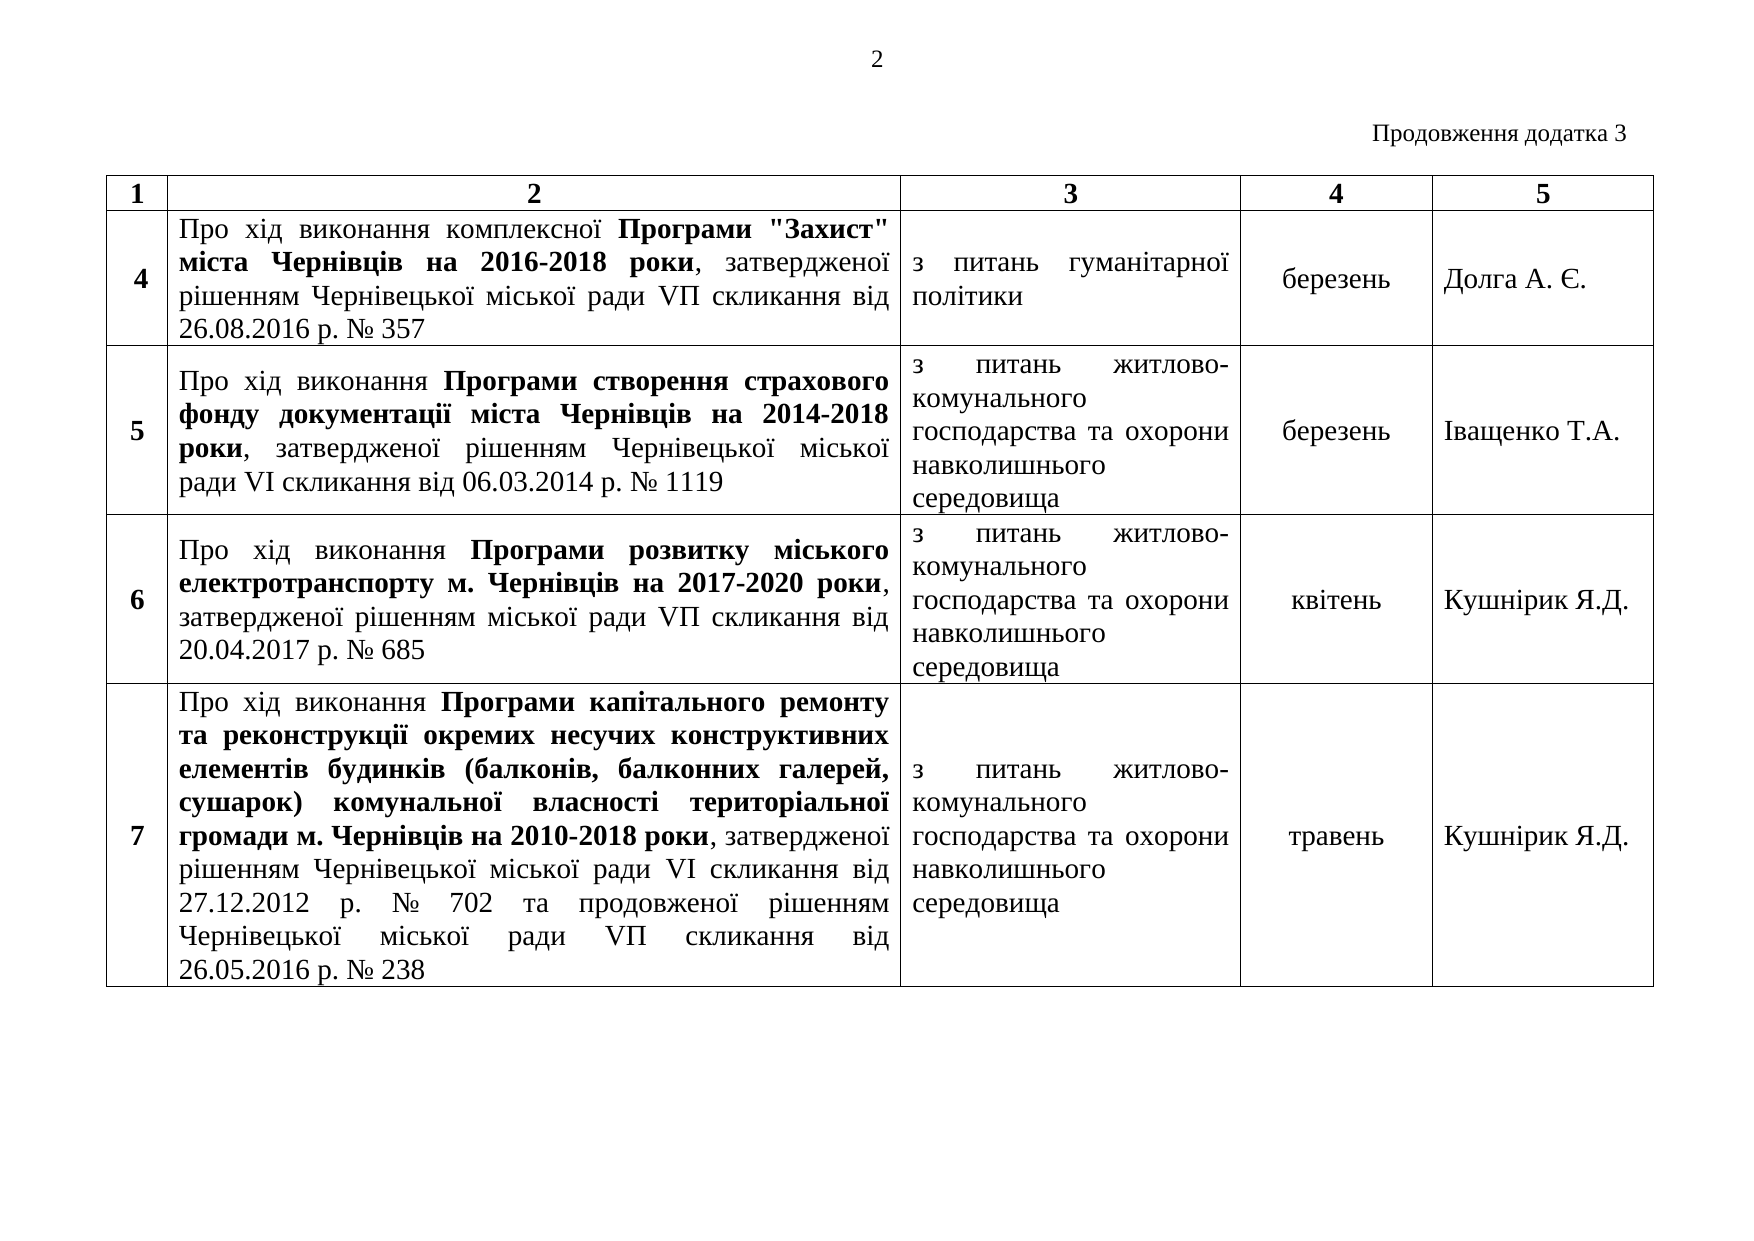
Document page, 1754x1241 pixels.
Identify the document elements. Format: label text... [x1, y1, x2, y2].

table_cell Про хід виконання Програми капітального ремонту та реконструкції окремих несучих конструктивних елементів будинків (балконів, балконних галерей, сушарок) комунальної власності територіальної громади м. Чернівців на 2010-2018 роки, затвердженої рішенням Чернівецької міської ради VІ скликання від 27.12.2012 р. № 702 та продовженої рішенням Чернівецької міської ради VП скликання від 26.05.2016 р. № 238 [168, 684, 900, 986]
table_cell з питань житлово-комунального господарства та охорони навколишнього середовища [901, 515, 1240, 683]
table_cell березень [1241, 346, 1432, 514]
table_cell Про хід виконання комплексної Програми "Захист" міста Чернівців на 2016-2018 роки, затвердженої рішенням Чернівецької міської ради VП скликання від 26.08.2016 р. № 357 [168, 211, 900, 345]
table_cell травень [1241, 684, 1432, 986]
table_header 3 [901, 176, 1240, 210]
table_cell Про хід виконання Програми розвитку міського електротранспорту м. Чернівців на 2017-2020 роки, затвердженої рішенням міської ради VП скликання від 20.04.2017 р. № 685 [168, 515, 900, 683]
table_cell з питань житлово-комунального господарства та охорони навколишнього середовища [901, 346, 1240, 514]
table_cell 7 [107, 684, 167, 986]
table_cell Кушнірик Я.Д. [1433, 684, 1653, 986]
table_cell з питань гуманітарної політики [901, 211, 1240, 345]
table_cell Долга А. Є. [1433, 211, 1653, 345]
table_header 4 [1241, 176, 1432, 210]
table_cell Кушнірик Я.Д. [1433, 515, 1653, 683]
table_header 5 [1433, 176, 1653, 210]
table_cell Іващенко Т.А. [1433, 346, 1653, 514]
table_cell 5 [107, 346, 167, 514]
table_header 2 [168, 176, 900, 210]
table_cell Про хід виконання Програми створення страхового фонду документації міста Чернівців на 2014-2018 роки, затвердженої рішенням Чернівецької міської ради VІ скликання від 06.03.2014 р. № 1119 [168, 346, 900, 514]
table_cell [901, 684, 1240, 986]
text Продовження додатка 3 [1298, 118, 1636, 147]
table_cell 4 [107, 211, 167, 345]
table_header 1 [107, 176, 167, 210]
table_cell 6 [107, 515, 167, 683]
table_cell березень [1241, 211, 1432, 345]
table_cell квітень [1241, 515, 1432, 683]
